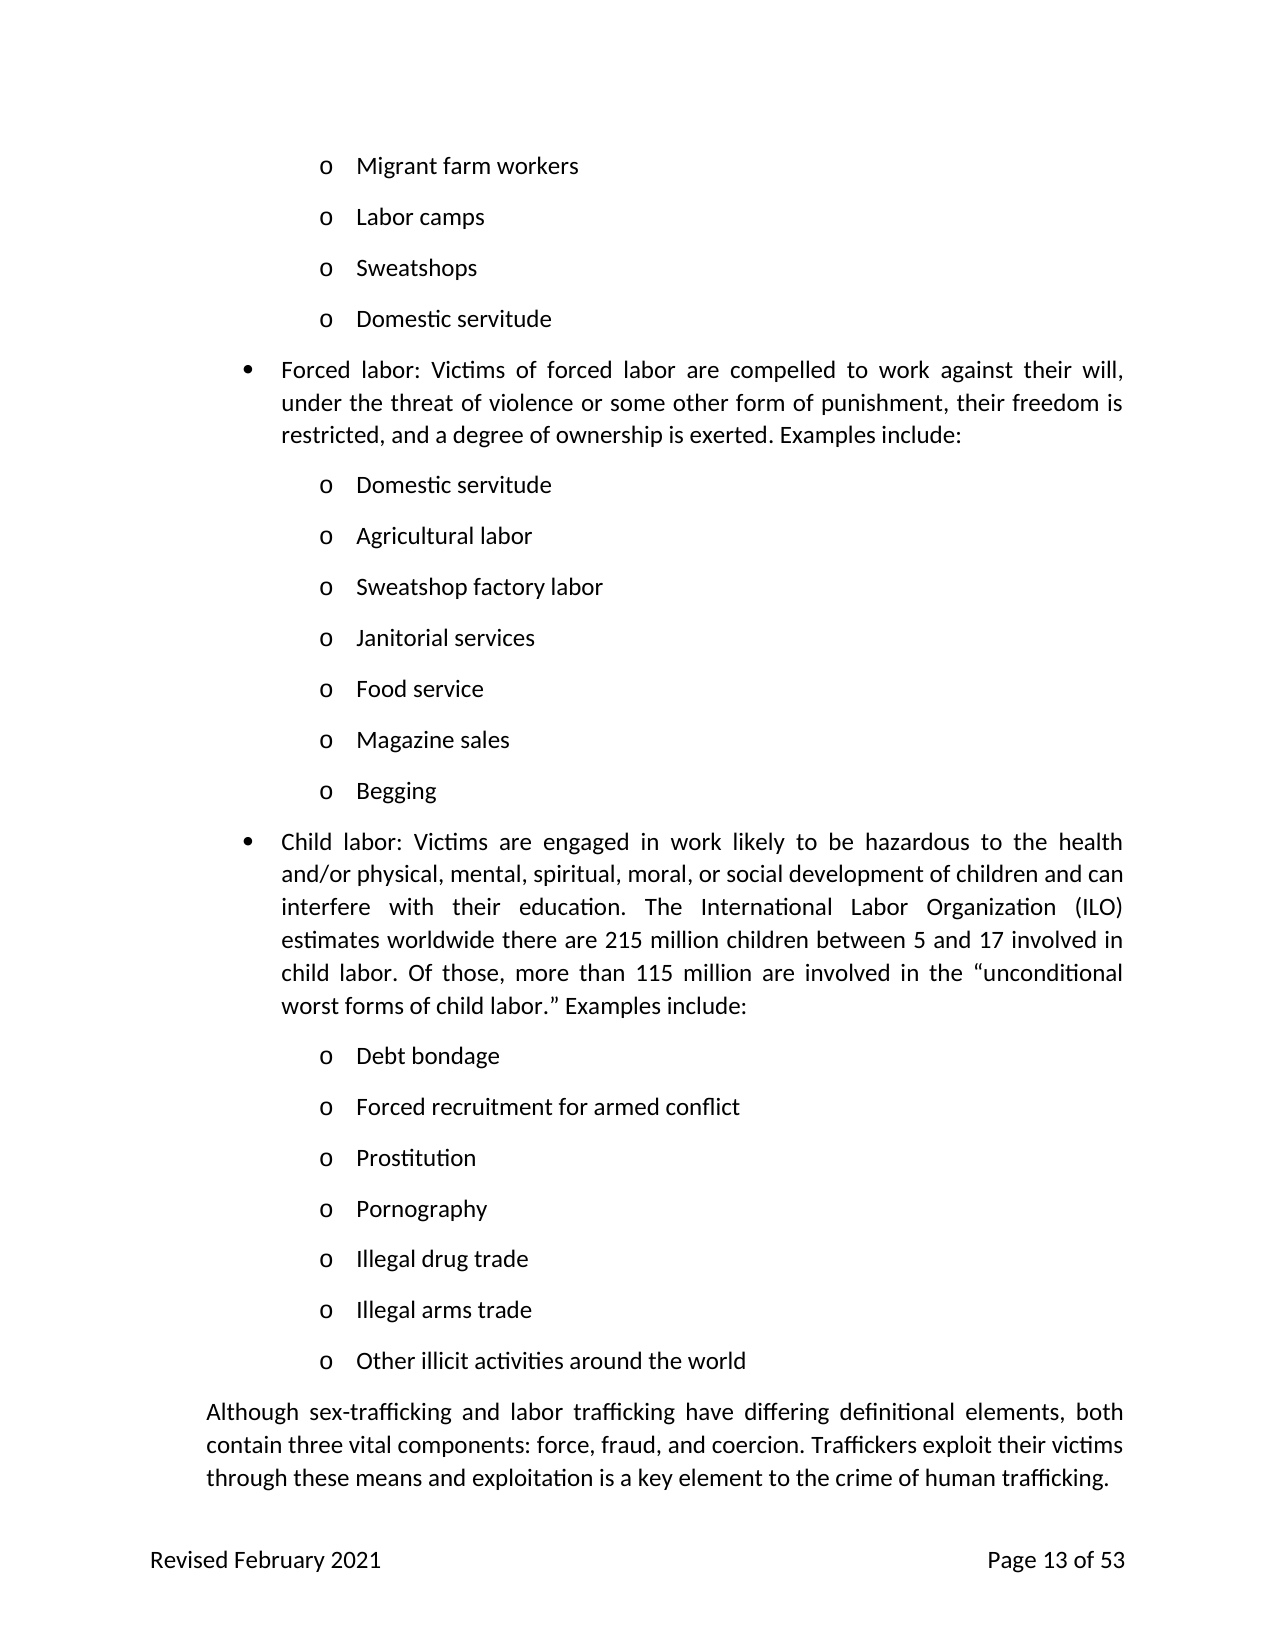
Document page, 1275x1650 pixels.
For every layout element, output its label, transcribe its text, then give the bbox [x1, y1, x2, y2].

list Agricultural labor [319, 520, 1125, 552]
list Magazine sales [319, 724, 1125, 756]
list Janitorial services [319, 622, 1125, 654]
list Child labor: Victims are engaged in work likely to be hazardous to the health and/or physical, mental, spiritual, moral, or social development of children and can interfere with their education. The International Labor Organization (ILO) estimates worldwide there are 215 million children between 5 and 17 involved in child labor. Of those, more than 115 million are involved in the “unconditional worst forms of child labor.” Examples include: [244, 826, 1125, 1021]
list Illegal drug trade [319, 1244, 1125, 1275]
list Pornography [319, 1193, 1125, 1224]
list Begging [319, 775, 1125, 807]
list Prostitution [319, 1142, 1125, 1173]
list Forced recruitment for armed conflict [319, 1091, 1125, 1123]
list Debt bondage [319, 1040, 1125, 1072]
list Sweatshops [319, 252, 1125, 284]
list Other illicit activities around the world [319, 1346, 1125, 1377]
list Domestic servitude [319, 469, 1125, 501]
list Illegal arms trade [319, 1294, 1125, 1326]
text Although sex-trafficking and labor trafficking have differing definitional elements, both contain three vital components: force, fraud, and coercion. Traffickers exploit their victims through these means and exploitation is a key element to the crime of human trafficking. [206, 1396, 1125, 1493]
list Sweatshop factory labor [319, 571, 1125, 603]
list Migrant farm workers [319, 150, 1125, 182]
list Forced labor: Victims of forced labor are compelled to work against their will, under the threat of violence or some other form of punishment, their freedom is restricted, and a degree of ownership is exerted. Examples include: [244, 354, 1125, 450]
list Labor camps [319, 201, 1125, 233]
list Food service [319, 673, 1125, 705]
list Domestic servitude [319, 303, 1125, 334]
